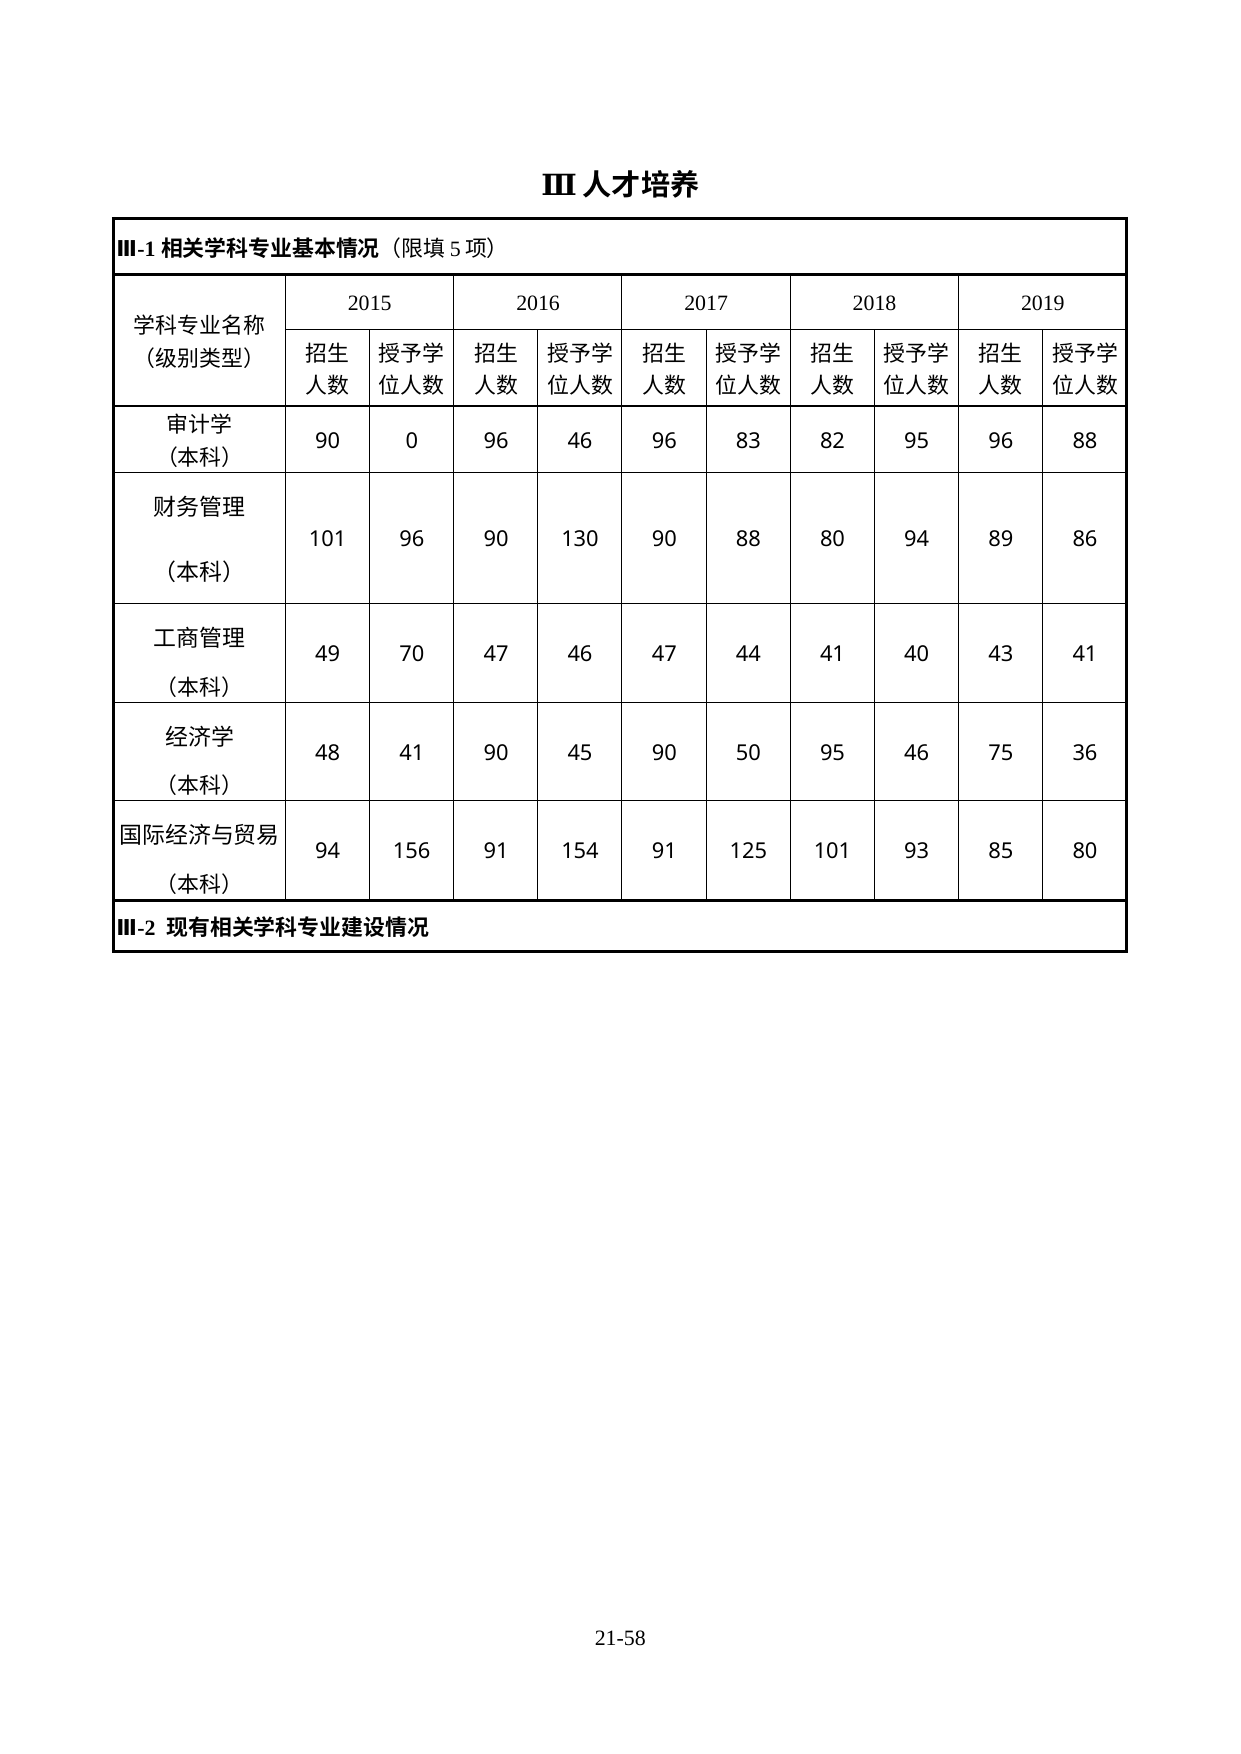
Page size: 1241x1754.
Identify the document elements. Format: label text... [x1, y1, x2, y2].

table_cell 46 [538, 407, 621, 472]
table_cell 101 [791, 801, 874, 899]
table_cell 90 [454, 473, 537, 603]
table_cell 授予学位人数 [538, 330, 621, 405]
table_cell 43 [959, 604, 1042, 702]
table_cell 招生 人数 [454, 330, 537, 405]
table_cell 授予学位人数 [370, 330, 453, 405]
table_cell 156 [370, 801, 453, 899]
table_cell 国际经济与贸易 （本科） [115, 801, 285, 899]
table_cell 80 [1043, 801, 1125, 899]
table_cell 96 [370, 473, 453, 603]
table_cell 审计学 （本科） [115, 407, 285, 472]
table_cell 学科专业名称 （级别类型） [115, 276, 285, 405]
table_cell 36 [1043, 703, 1125, 800]
table_cell 招生 人数 [622, 330, 706, 405]
table_header Ⅲ-1 相关学科专业基本情况（限填5项） [115, 220, 1125, 273]
table_cell 41 [791, 604, 874, 702]
table_cell 82 [791, 407, 874, 472]
table_cell 96 [454, 407, 537, 472]
table_cell 70 [370, 604, 453, 702]
table_cell 95 [875, 407, 958, 472]
table_cell 94 [875, 473, 958, 603]
table_cell 101 [286, 473, 369, 603]
table_cell 2016 [454, 276, 621, 329]
table_cell 96 [622, 407, 706, 472]
table_cell 90 [622, 473, 706, 603]
table_cell 154 [538, 801, 621, 899]
table_cell 75 [959, 703, 1042, 800]
table_cell 授予学位人数 [875, 330, 958, 405]
table_cell 96 [959, 407, 1042, 472]
table_cell 45 [538, 703, 621, 800]
table_cell 2015 [286, 276, 453, 329]
table_cell Ⅲ-2 现有相关学科专业建设情况 [115, 902, 1125, 950]
table_cell 93 [875, 801, 958, 899]
table_cell 2018 [791, 276, 958, 329]
table_cell 授予学位人数 [707, 330, 790, 405]
table_cell 88 [707, 473, 790, 603]
table_cell 2019 [959, 276, 1125, 329]
table_cell 44 [707, 604, 790, 702]
table_cell 2017 [622, 276, 790, 329]
table_cell 49 [286, 604, 369, 702]
table_cell 财务管理 （本科） [115, 473, 285, 603]
text Ⅲ人才培养 [148, 162, 1092, 204]
table_cell 80 [791, 473, 874, 603]
table_cell 46 [538, 604, 621, 702]
table_cell 47 [622, 604, 706, 702]
table_cell 85 [959, 801, 1042, 899]
table_cell 90 [622, 703, 706, 800]
table_cell 130 [538, 473, 621, 603]
table_cell 招生 人数 [791, 330, 874, 405]
table_cell 94 [286, 801, 369, 899]
table_cell 91 [622, 801, 706, 899]
table_cell 40 [875, 604, 958, 702]
table_cell 86 [1043, 473, 1125, 603]
table_cell 工商管理 （本科） [115, 604, 285, 702]
table_cell 91 [454, 801, 537, 899]
table_cell 41 [370, 703, 453, 800]
table_cell 88 [1043, 407, 1125, 472]
table_cell 48 [286, 703, 369, 800]
table_cell 50 [707, 703, 790, 800]
table_cell 90 [454, 703, 537, 800]
table_cell 125 [707, 801, 790, 899]
table_cell 授予学位人数 [1043, 330, 1125, 405]
table_cell 47 [454, 604, 537, 702]
table_cell 招生 人数 [286, 330, 369, 405]
table_cell 41 [1043, 604, 1125, 702]
table_cell 经济学 （本科） [115, 703, 285, 800]
table_cell 46 [875, 703, 958, 800]
table_cell 95 [791, 703, 874, 800]
table_cell 0 [370, 407, 453, 472]
table_cell 招生 人数 [959, 330, 1042, 405]
table_cell 90 [286, 407, 369, 472]
table_cell 83 [707, 407, 790, 472]
table_cell 89 [959, 473, 1042, 603]
